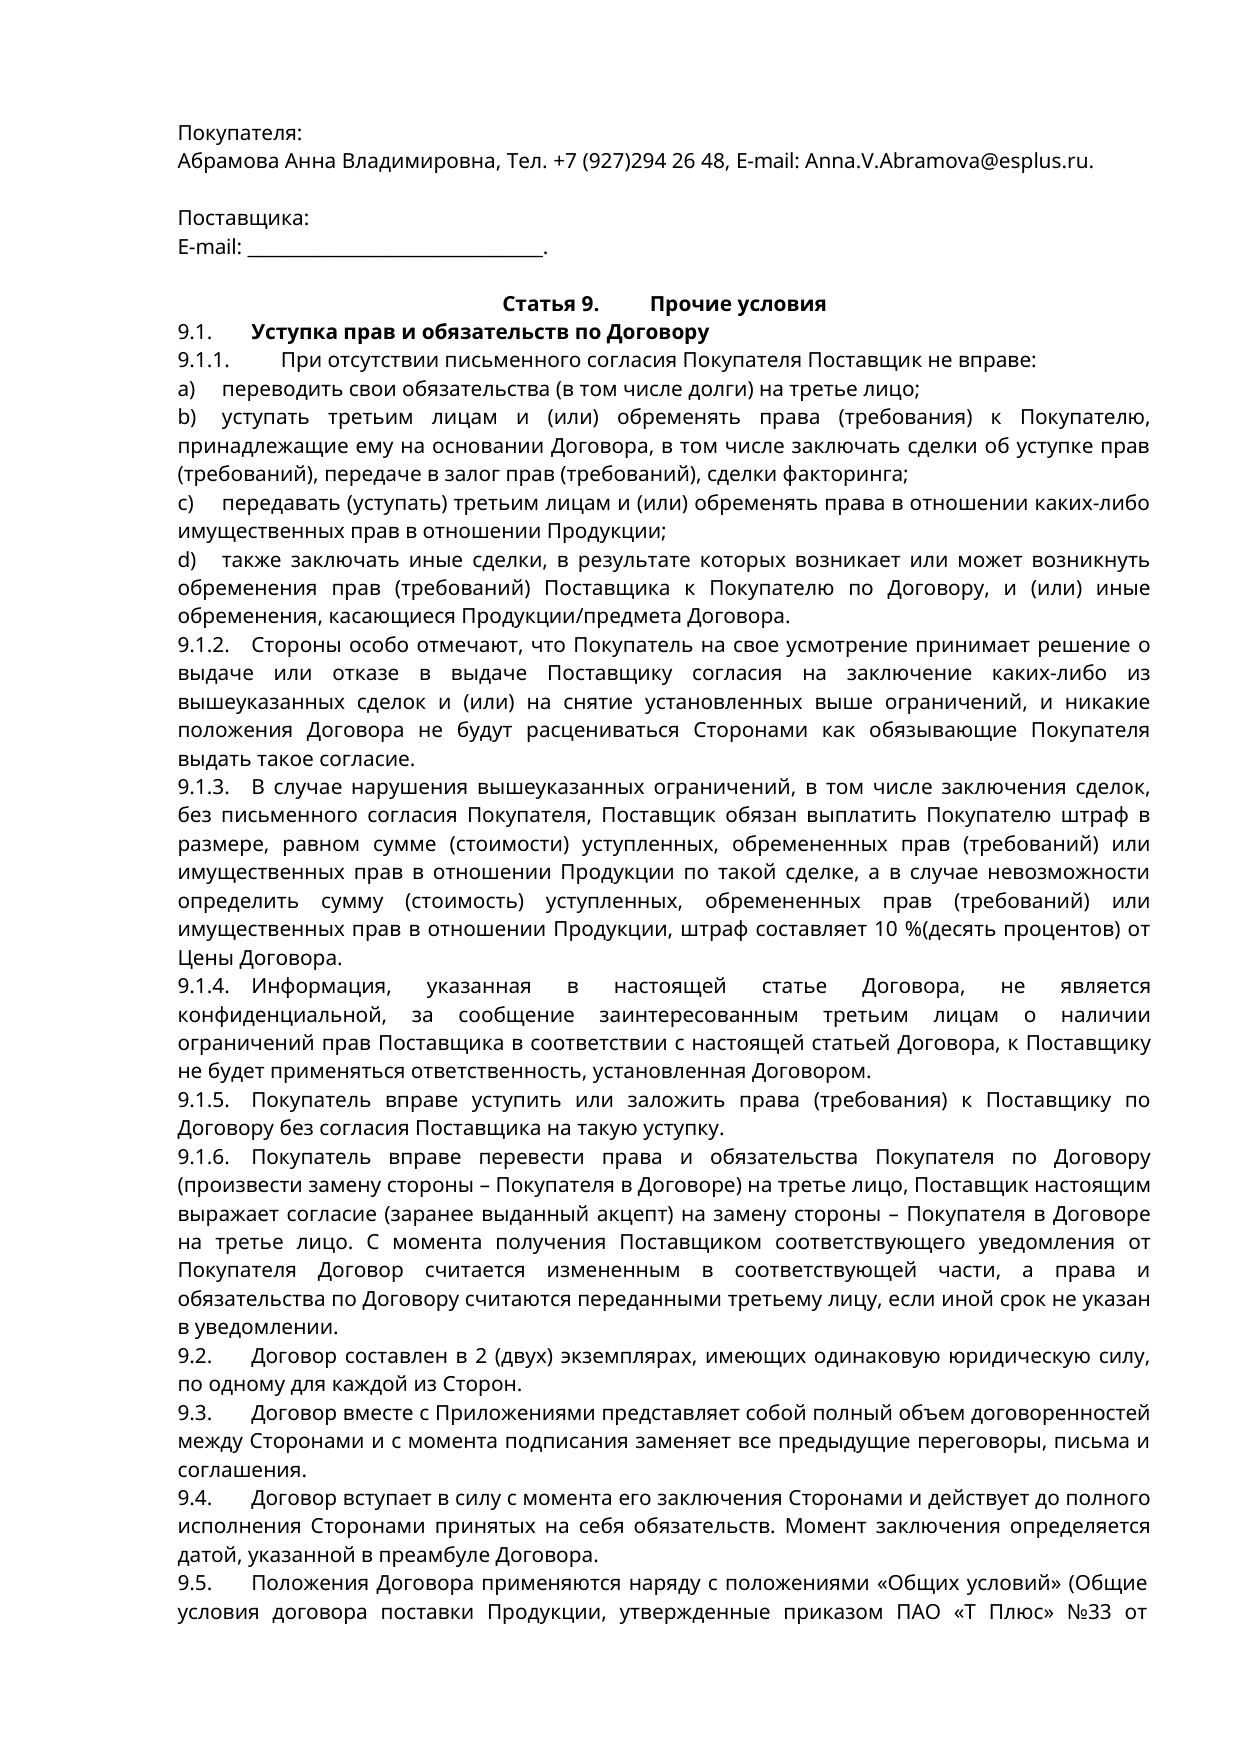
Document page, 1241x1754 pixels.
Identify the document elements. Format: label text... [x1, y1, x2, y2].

list Покупатель вправе уступить или заложить права (требования) к Поставщику по Договору без согласия Поставщика на такую уступку. [177, 1085, 1152, 1142]
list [177, 1568, 1148, 1625]
list также заключать иные сделки, в результате которых возникает или может возникнуть обременения прав (требований) Поставщика к Покупателю по Договору, и (или) иные обременения, касающиеся Продукции/предмета Договора. [177, 545, 1152, 630]
list Договор составлен в 2 (двух) экземплярах, имеющих одинаковую юридическую силу, по одному для каждой из Сторон. [177, 1341, 1152, 1398]
list Уступка прав и обязательств по Договору [177, 317, 1152, 346]
list Покупатель вправе перевести права и обязательства Покупателя по Договору (произвести замену стороны – Покупателя в Договоре) на третье лицо, Поставщик настоящим выражает согласие (заранее выданный акцепт) на замену стороны – Покупателя в Договоре на третье лицо. С момента получения Поставщиком соответствующего уведомления от Покупателя Договор считается измененным в соответствующей части, а права и обязательства по Договору считаются переданными третьему лицу, если иной срок не указан в уведомлении. [177, 1142, 1152, 1341]
list передавать (уступать) третьим лицам и (или) обременять права в отношении каких-либо имущественных прав в отношении Продукции; [177, 488, 1152, 545]
list Договор вступает в силу с момента его заключения Сторонами и действует до полного исполнения Сторонами принятых на себя обязательств. Момент заключения определяется датой, указанной в преамбуле Договора. [177, 1483, 1152, 1568]
text Поставщика: [177, 203, 1152, 232]
list Стороны особо отмечают, что Покупатель на свое усмотрение принимает решение о выдаче или отказе в выдаче Поставщику согласия на заключение каких-либо из вышеуказанных сделок и (или) на снятие установленных выше ограничений, и никакие положения Договора не будут расцениваться Сторонами как обязывающие Покупателя выдать такое согласие. [177, 630, 1152, 772]
list уступать третьим лицам и (или) обременять права (требования) к Покупателю, принадлежащие ему на основании Договора, в том числе заключать сделки об уступке прав (требований), передаче в залог прав (требований), сделки факторинга; [177, 402, 1152, 488]
text Абрамова Анна Владимировна, Тел. +7 (927)294 26 48, E-mail: Anna.V.Abramova@esplus.ru. [177, 147, 1152, 175]
text E-mail: _________________________________. [177, 232, 1152, 260]
list При отсутствии письменного согласия Покупателя Поставщик не вправе: [177, 346, 1152, 374]
text Покупателя: [177, 118, 1152, 147]
list переводить свои обязательства (в том числе долги) на третье лицо; [177, 374, 1152, 402]
list Информация, указанная в настоящей статье Договора, не является конфиденциальной, за сообщение заинтересованным третьим лицам о наличии ограничений прав Поставщика в соответствии с настоящей статьей Договора, к Поставщику не будет применяться ответственность, установленная Договором. [177, 971, 1152, 1085]
list Прочие условия [177, 289, 1152, 317]
list В случае нарушения вышеуказанных ограничений, в том числе заключения сделок, без письменного согласия Покупателя, Поставщик обязан выплатить Покупателю штраф в размере, равном сумме (стоимости) уступленных, обремененных прав (требований) или имущественных прав в отношении Продукции по такой сделке, а в случае невозможности определить сумму (стоимость) уступленных, обремененных прав (требований) или имущественных прав в отношении Продукции, штраф составляет 10 %(десять процентов) от Цены Договора. [177, 772, 1152, 971]
list Договор вместе с Приложениями представляет собой полный объем договоренностей между Сторонами и с момента подписания заменяет все предыдущие переговоры, письма и соглашения. [177, 1398, 1152, 1483]
